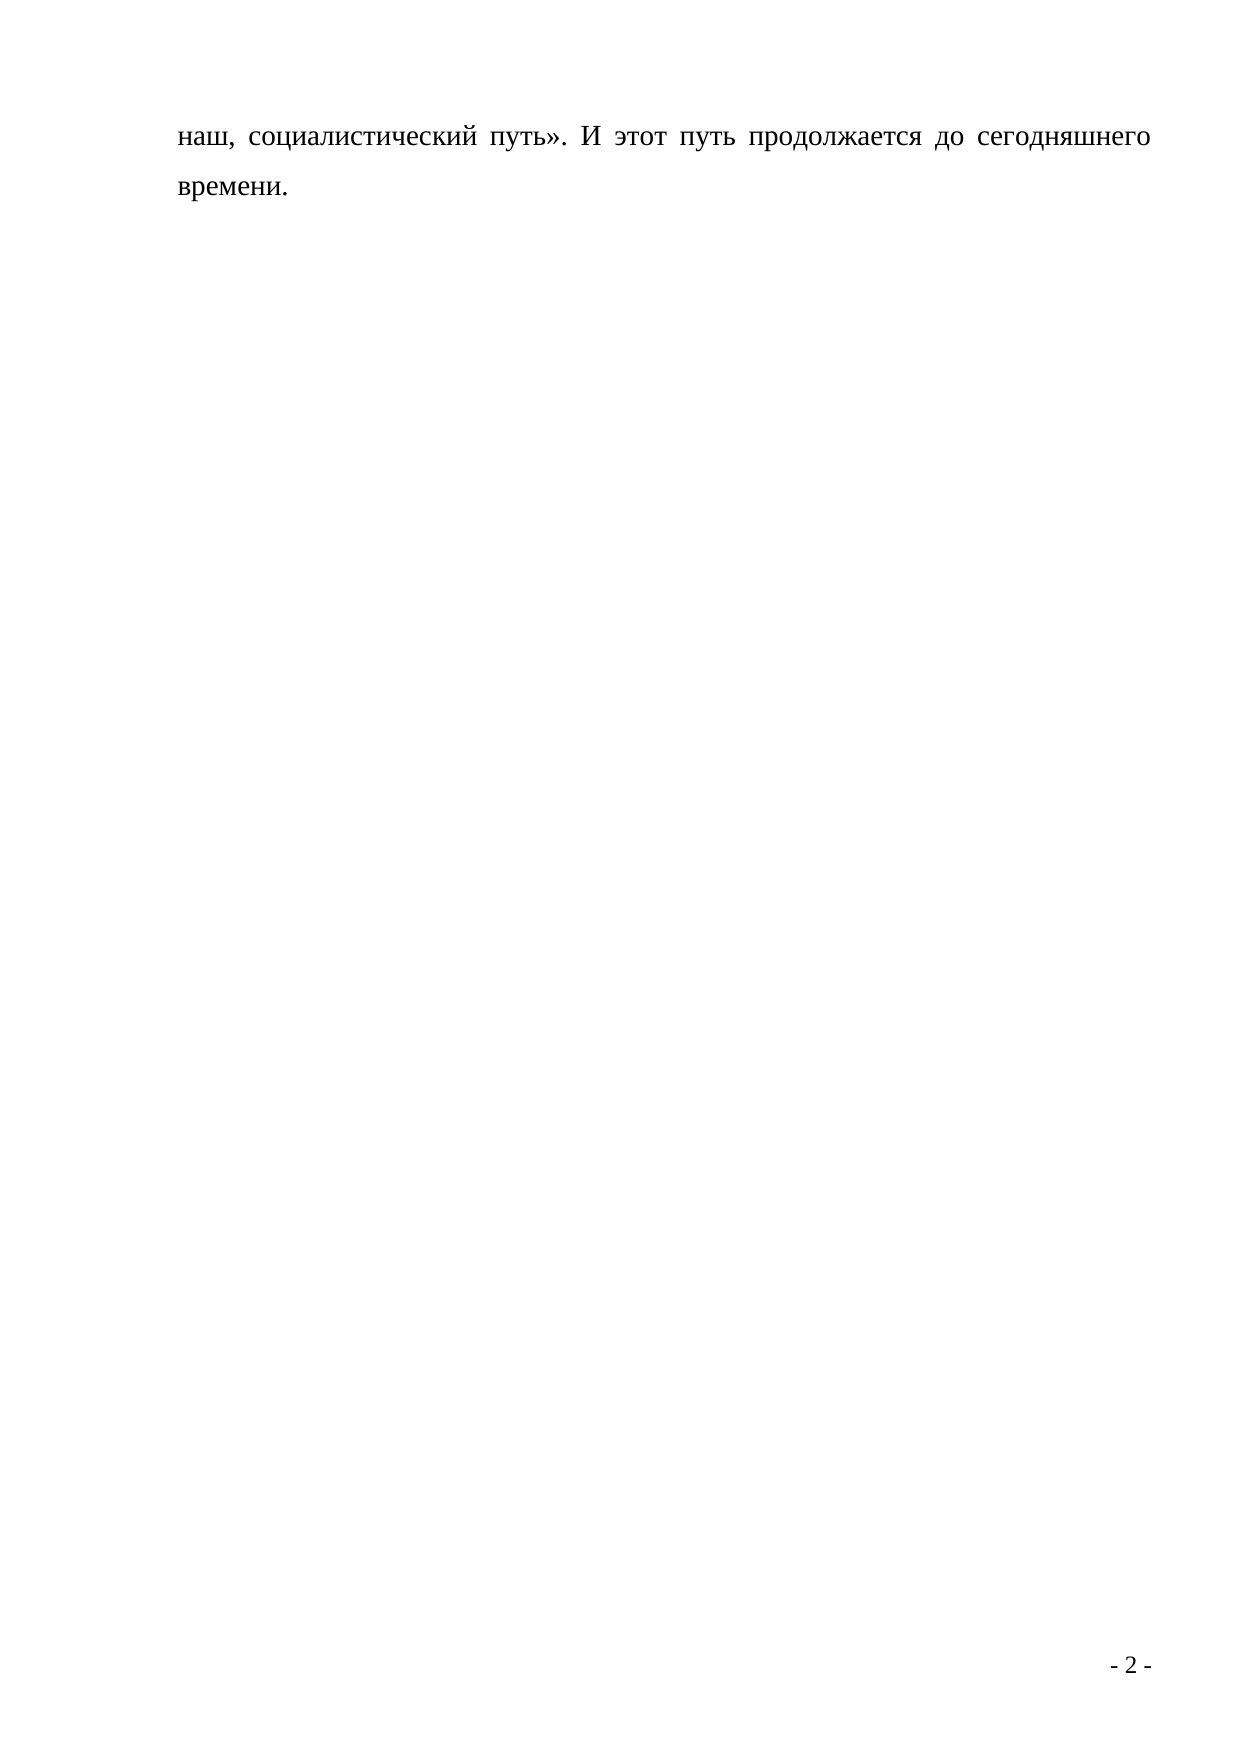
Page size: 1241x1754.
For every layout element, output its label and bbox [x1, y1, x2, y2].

text [177, 118, 1152, 202]
